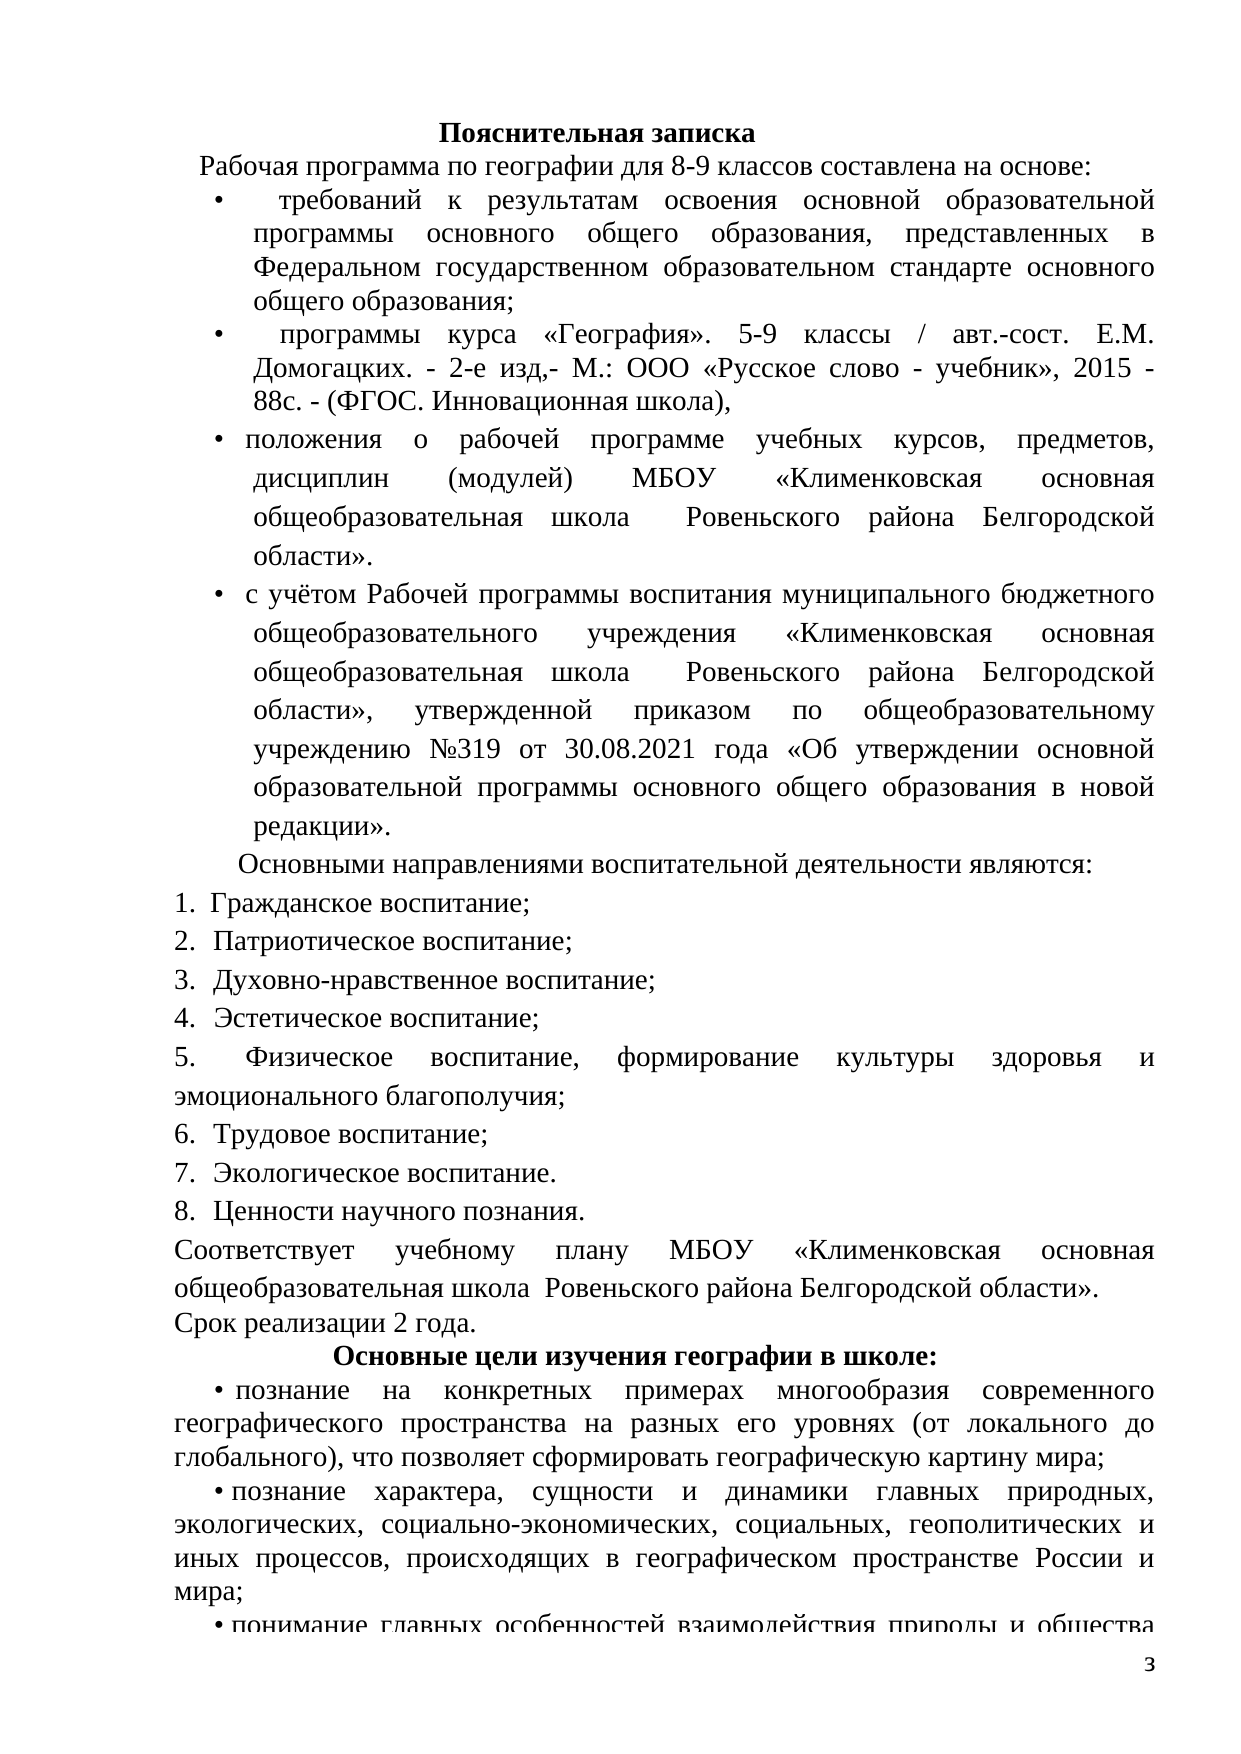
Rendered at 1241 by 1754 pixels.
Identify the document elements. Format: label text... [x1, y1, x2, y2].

text Соответствует учебному плану МБОУ «Клименковская основная общеобразовательная школа Ровеньского района Белгородской области». [174, 1228, 1155, 1305]
text Срок реализации 2 года. [174, 1305, 1155, 1339]
list Ценности научного познания. [174, 1190, 1155, 1228]
list программы курса «География». 5-9 классы / авт.-сост. Е.М. Домогацких. - 2-е изд,- М.: ООО «Русское слово - учебник», 2015 - 88с. - (ФГОС. Инновационная школа), [213, 317, 1155, 417]
list Гражданское воспитание; [174, 881, 1155, 920]
list познание характера, сущности и динамики главных природных, экологических, социально-экономических, социальных, геополитических и иных процессов, происходящих в географическом пространстве России и мира; [174, 1473, 1155, 1607]
text Основные цели изучения географии в школе: [332, 1339, 1155, 1372]
list с учётом Рабочей программы воспитания муниципального бюджетного общеобразовательного учреждения «Клименковская основная общеобразовательная школа Ровеньского района Белгородской области», утвержденной приказом по общеобразовательному учреждению №319 от 30.08.2021 года «Об утверждении основной образовательной программы основного общего образования в новой редакции». [213, 573, 1155, 843]
list понимание главных особенностей взаимодействия природы и общества на современном этапе его развития, значения охраны окружающей среды, рационального природопользования и осуществления стратегии устойчивого развития в масштабах России и мира; [174, 1607, 1155, 1632]
list Эстетическое воспитание; [174, 997, 1155, 1036]
list Физическое воспитание, формирование культуры здоровья и эмоционального благополучия; [174, 1036, 1155, 1113]
list требований к результатам освоения основной образовательной программы основного общего образования, представленных в Федеральном государственном образовательном стандарте основного общего образования; [213, 182, 1155, 317]
text Рабочая программа по географии для 8-9 классов составлена на основе: [199, 152, 1155, 182]
list познание на конкретных примерах многообразия современного географического пространства на разных его уровнях (от локального до глобального), что позволяет сформировать географическую картину мира; [174, 1372, 1155, 1473]
list Патриотическое воспитание; [174, 920, 1155, 958]
list Экологическое воспитание. [174, 1151, 1155, 1190]
text Основными направлениями воспитательной деятельности являются: [176, 843, 1155, 881]
list Духовно-нравственное воспитание; [174, 958, 1155, 997]
list Трудовое воспитание; [174, 1113, 1155, 1151]
text з [174, 1648, 1155, 1677]
list положения о рабочей программе учебных курсов, предметов, дисциплин (модулей) МБОУ «Клименковская основная общеобразовательная школа Ровеньского района Белгородской области». [213, 417, 1155, 573]
text Пояснительная записка [438, 119, 1155, 148]
